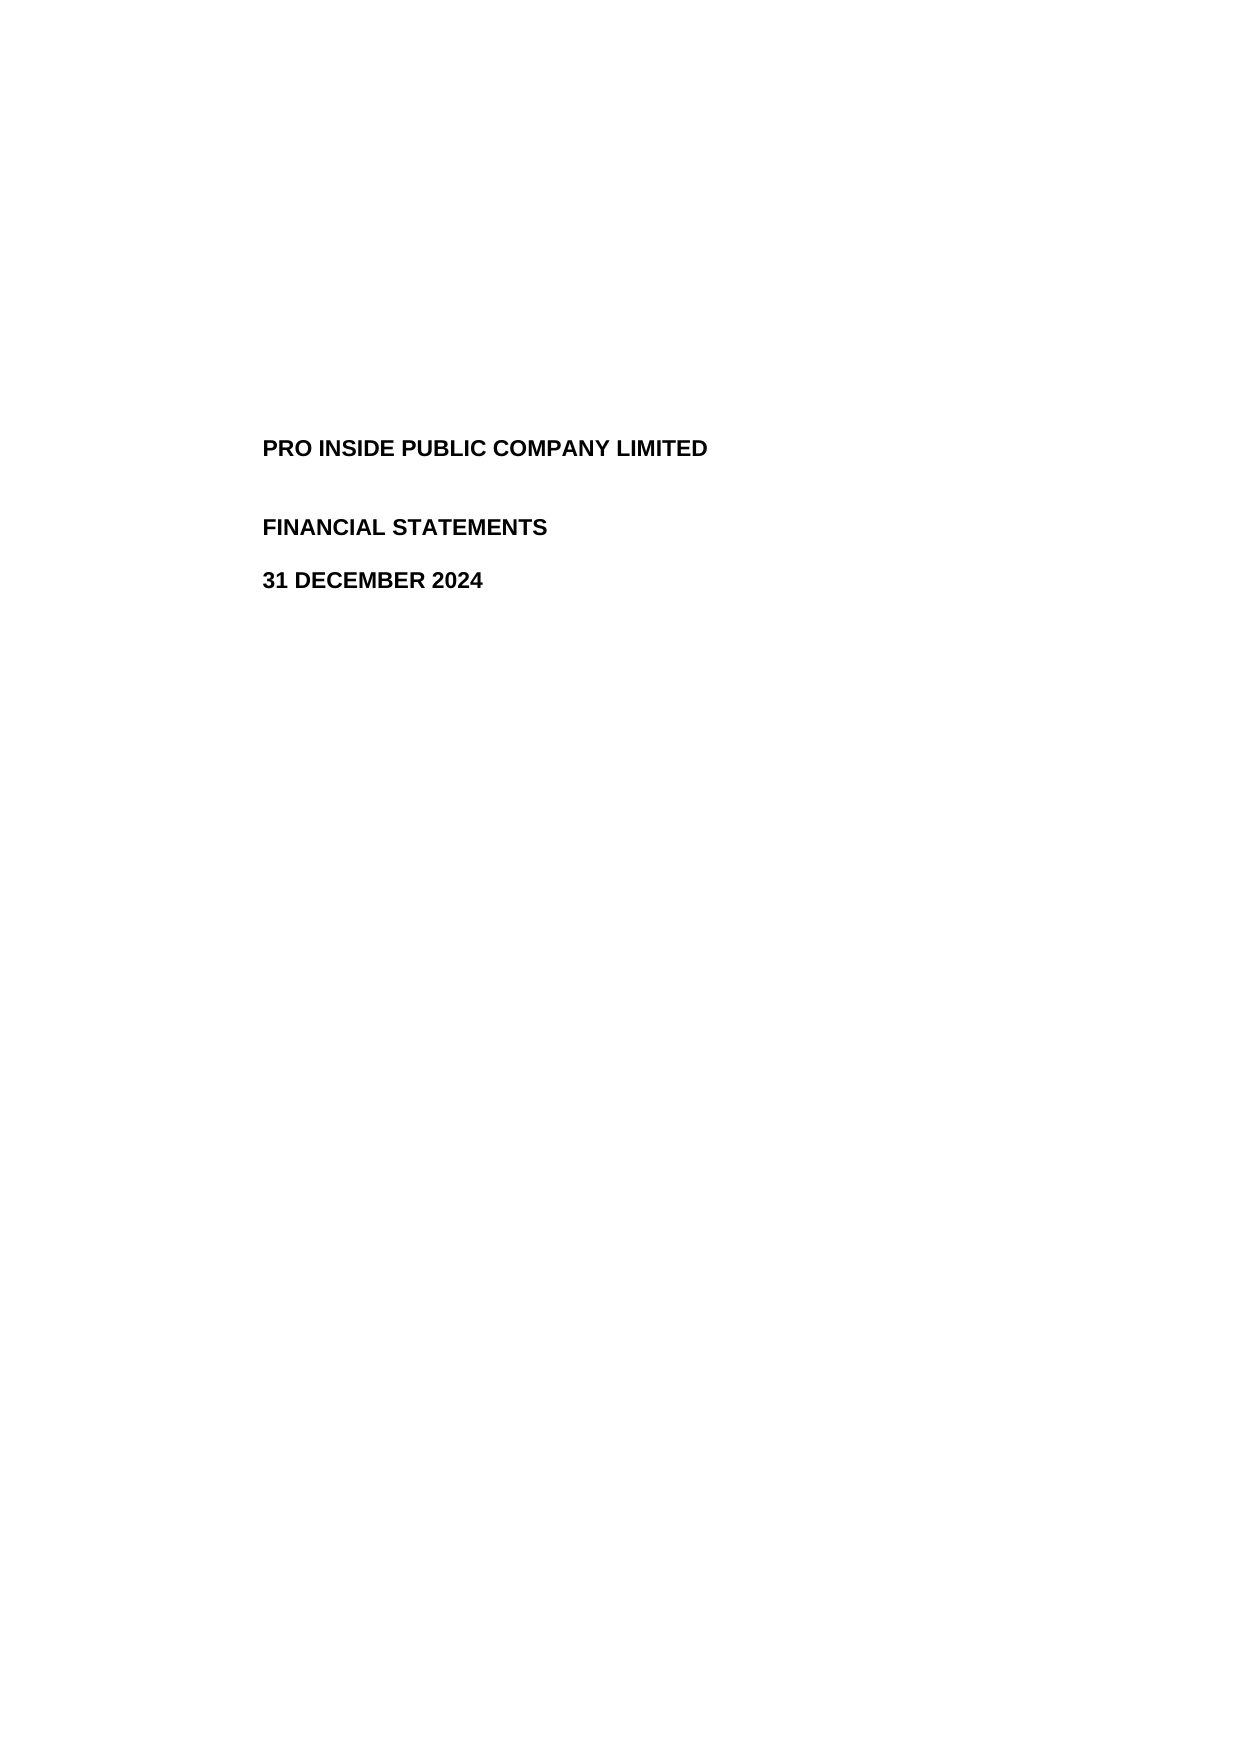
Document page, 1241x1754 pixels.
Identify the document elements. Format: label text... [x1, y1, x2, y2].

text PRO INSIDE PUBLIC COMPANY LIMITED [262, 435, 940, 461]
text 31 DECEMBER 2024 [262, 567, 940, 593]
text FINANCIAL STATEMENTS [262, 514, 940, 540]
